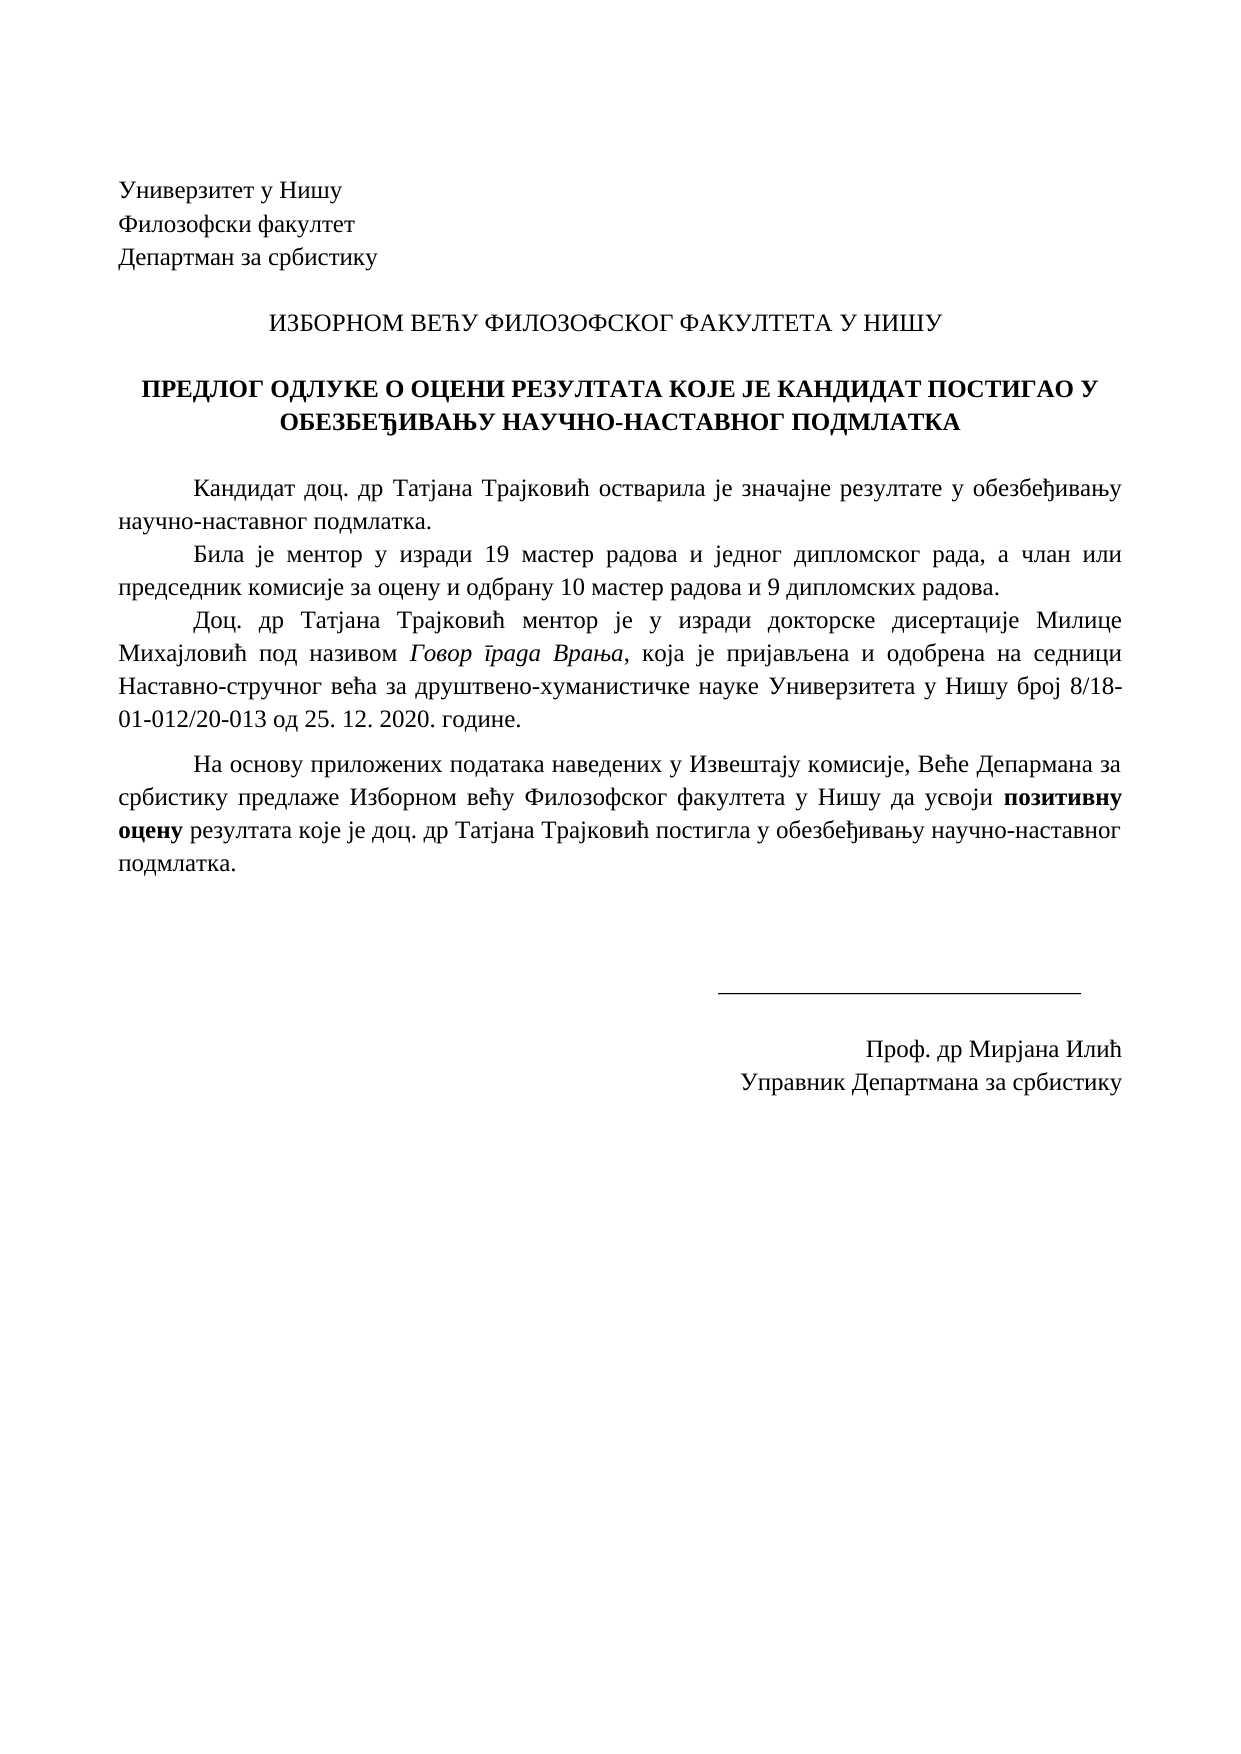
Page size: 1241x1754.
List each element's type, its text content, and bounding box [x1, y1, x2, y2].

text На основу приложених података наведених у Извештају комисије, Веће Депармана за србистику предлаже Изборном већу Филозофског факултета у Нишу да усвоји позитивну оцену резултата које је доц. др Татјана Трајковић постигла у обезбеђивању научно-наставног подмлатка. [118, 749, 1122, 877]
text ПРЕДЛОГ ОДЛУКЕ О ОЦЕНИ РЕЗУЛТАТА КОЈЕ ЈЕ КАНДИДАТ ПОСТИГАО У ОБЕЗБЕЂИВАЊУ НАУЧНО-НАСТАВНОГ ПОДМЛАТКА [118, 374, 1122, 436]
text Била је ментор у изради 19 мастер радова и једног дипломског рада, а члан или председник комисије за оцену и одбрану 10 мастер радова и 9 дипломских радова. [118, 539, 1123, 601]
text Филозофски факултет [118, 209, 1123, 237]
text _____________________________ [718, 935, 1122, 996]
text Доц. др Татјана Трајковић ментор је у изради докторске дисертације Милице Михајловић под називом Говор града Врања, која је пријављена и одобрена на седници Наставно-стручног већа за друштвено-хуманистичке науке Универзитета у Нишу број 8/18-01-012/20-013 од 25. 12. 2020. године. [118, 605, 1123, 733]
text Универзитет у Нишу [118, 176, 1123, 204]
text ИЗБОРНОМ ВЕЋУ ФИЛОЗОФСКОГ ФАКУЛТЕТА У НИШУ [118, 308, 1093, 336]
text Проф. др Мирјана Илић [118, 1034, 1122, 1062]
text Департман за србистику [118, 242, 1123, 270]
text Управник Департмана за србистику [118, 1067, 1122, 1095]
text Кандидат доц. др Татјана Трајковић остварила је значајне резултате у обезбеђивању научно-наставног подмлатка. [118, 473, 1123, 534]
